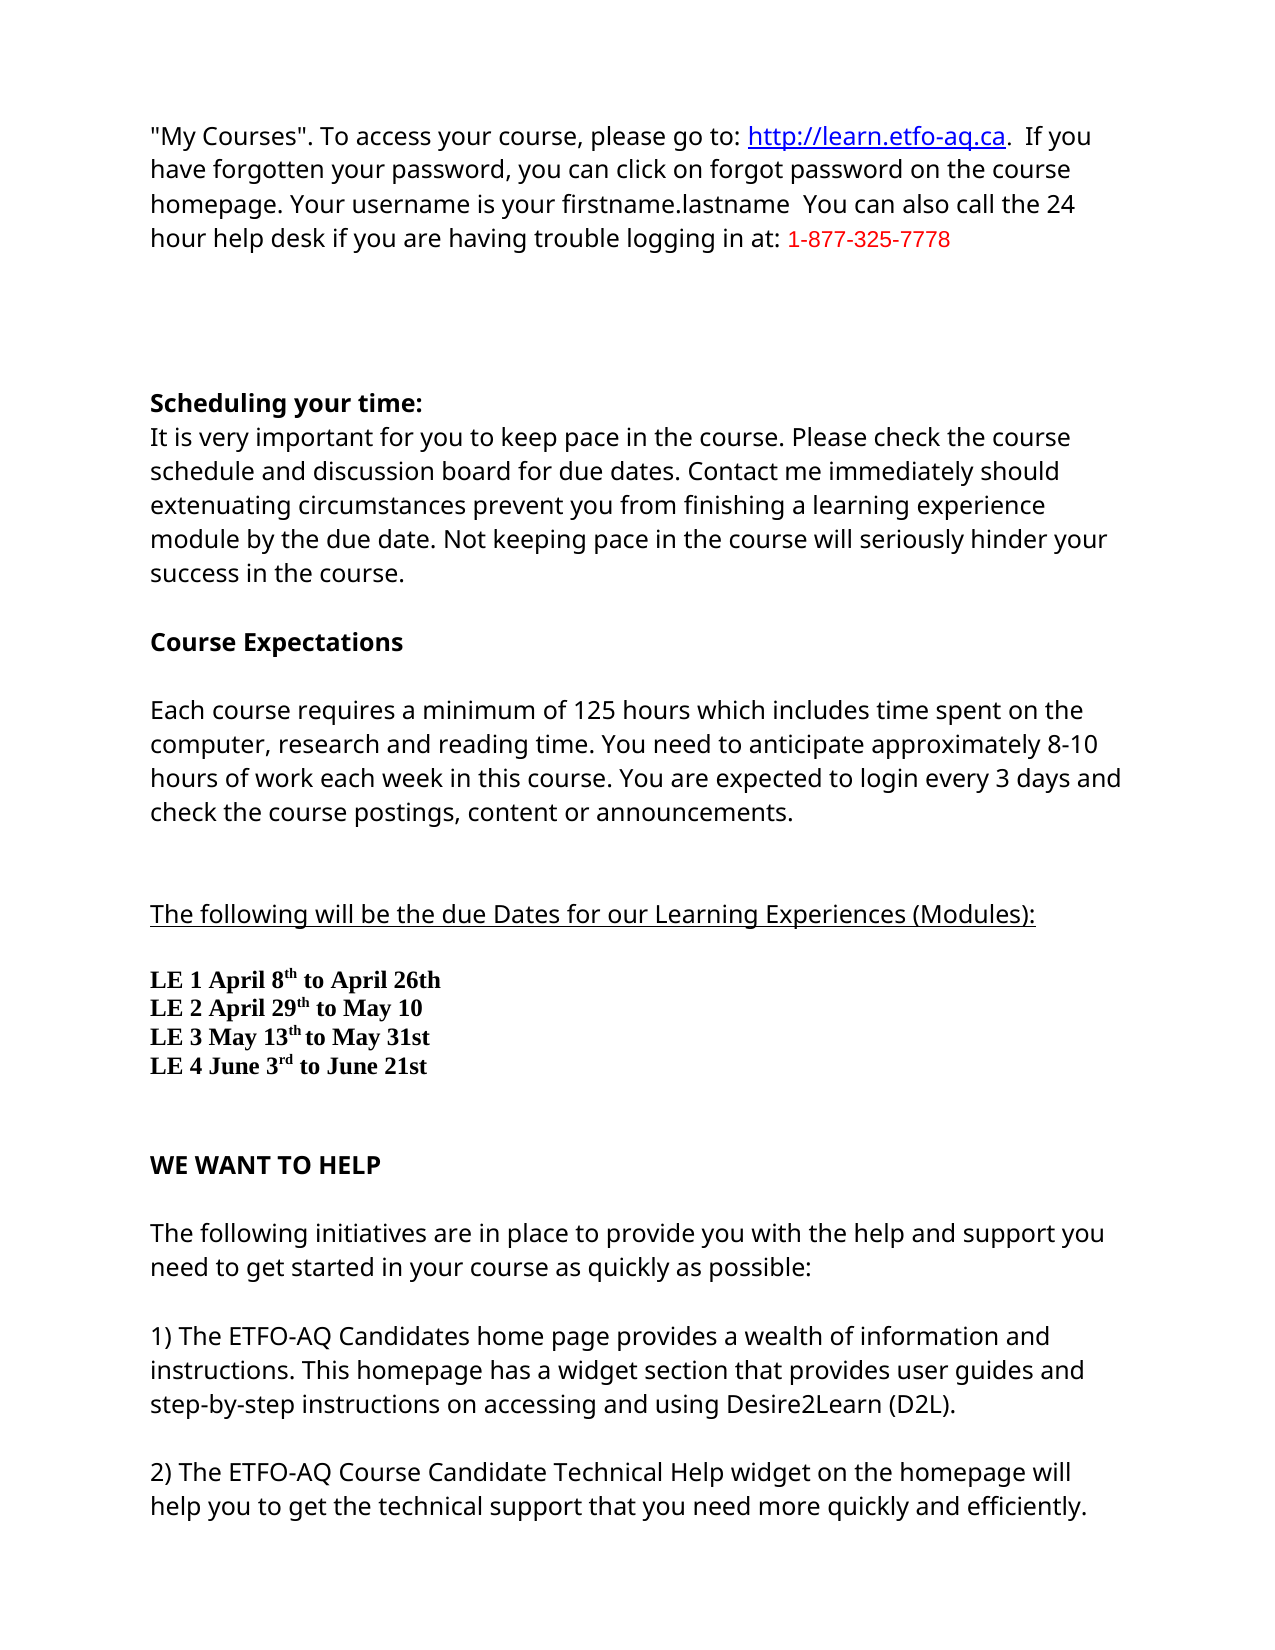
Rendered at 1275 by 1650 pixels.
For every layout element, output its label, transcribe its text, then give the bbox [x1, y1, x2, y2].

text The following will be the due Dates for our Learning Experiences (Modules): [150, 897, 1125, 931]
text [150, 1420, 1125, 1523]
text Course Expectations Each course requires a minimum of 125 hours which includes time spent on the computer, research and reading time. You need to anticipate approximately 8-10 hours of work each week in this course. You are expected to login every 3 days and check the course postings, content or announcements. [150, 624, 1125, 828]
text It is very important for you to keep pace in the course. Please check the course schedule and discussion board for due dates. Contact me immediately should extenuating circumstances prevent you from finishing a learning experience module by the due date. Not keeping pace in the course will seriously hinder your success in the course. [150, 420, 1125, 590]
text LE 2 April 29th to May 10 [150, 993, 1125, 1022]
text LE 3 May 13th to May 31st [150, 1022, 1125, 1051]
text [150, 118, 1125, 254]
text Scheduling your time: [150, 386, 1125, 420]
text WE WANT TO HELP The following initiatives are in place to provide you with the help and support you need to get started in your course as quickly as possible: 1) The ETFO-AQ Candidates home page provides a wealth of information and instructions. This homepage has a widget section that provides user guides and step-by-step instructions on accessing and using Desire2Learn (D2L). [150, 1114, 1125, 1420]
text LE 4 June 3rd to June 21st [150, 1051, 1125, 1080]
text LE 1 April 8th to April 26th [150, 965, 1125, 993]
